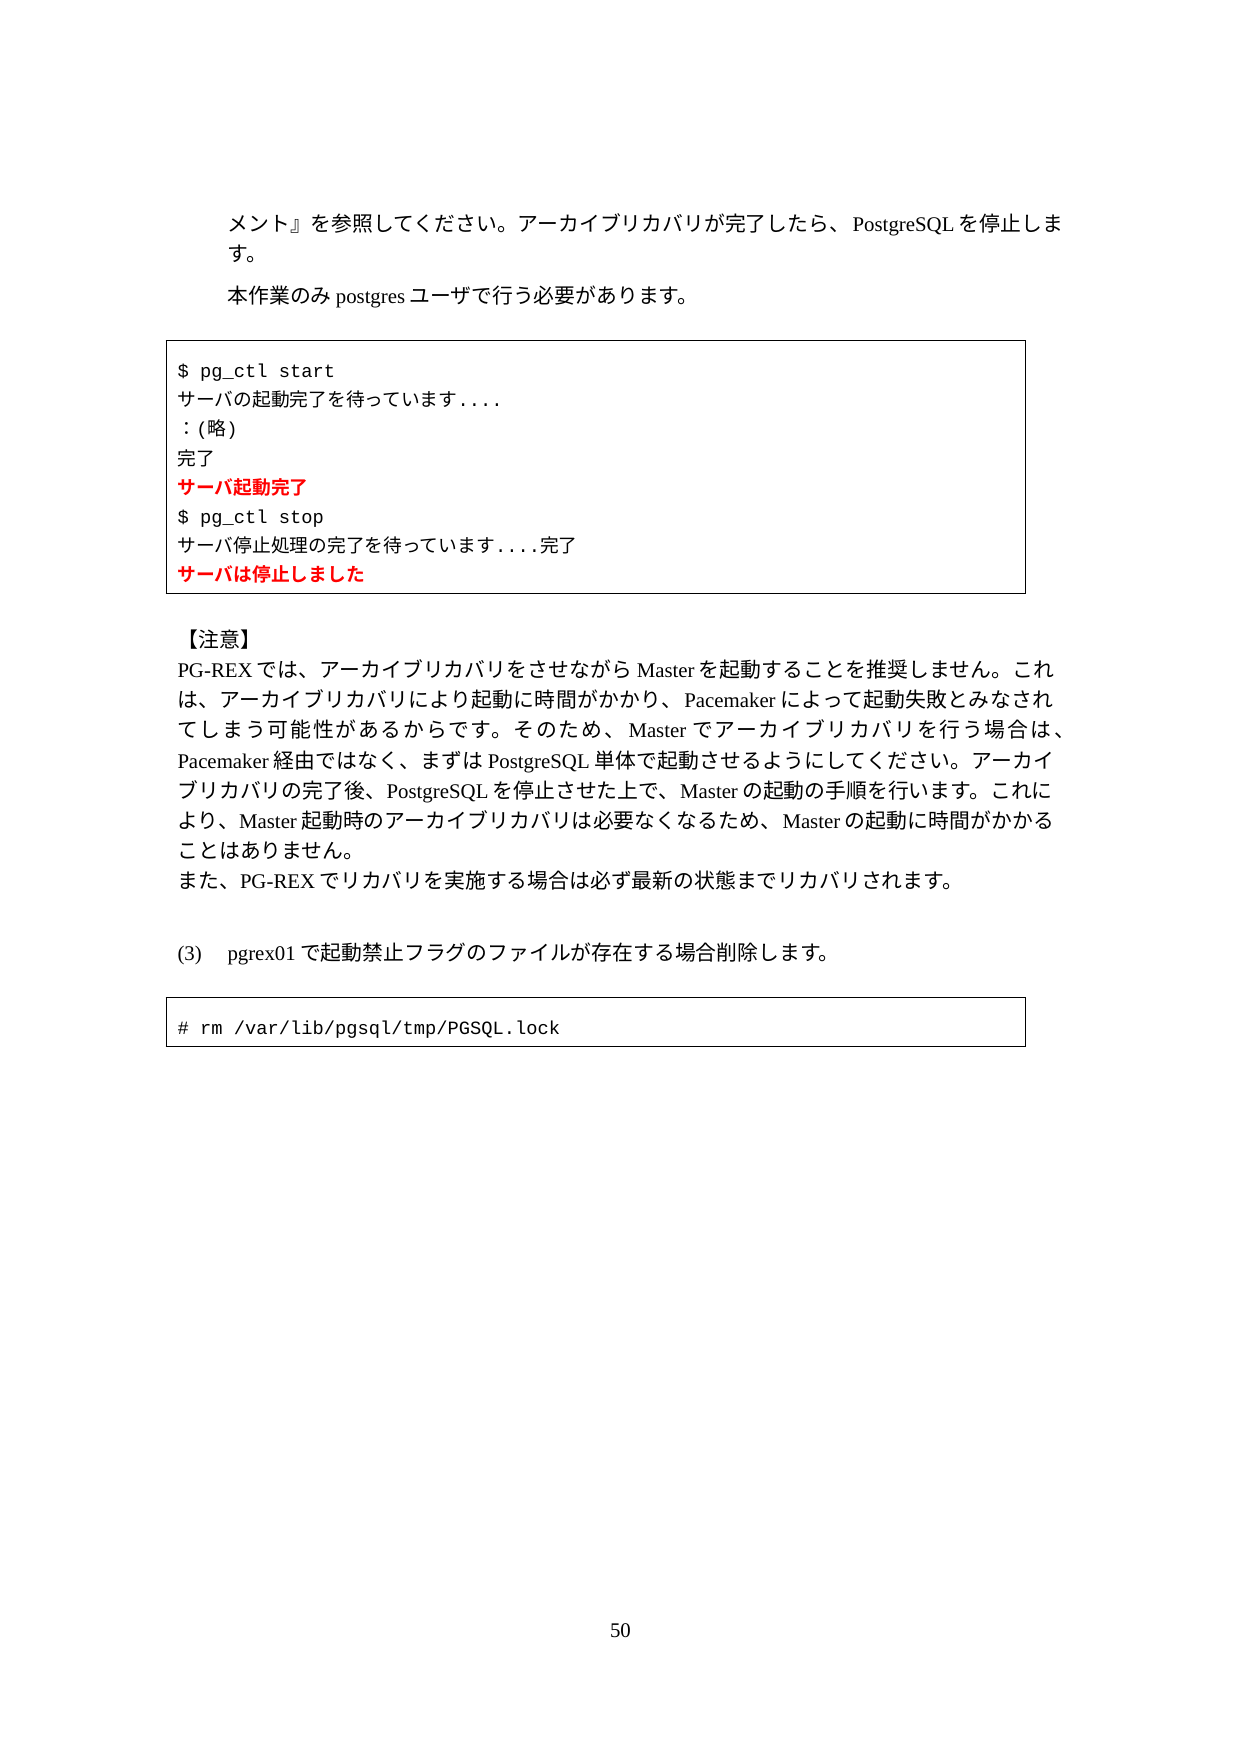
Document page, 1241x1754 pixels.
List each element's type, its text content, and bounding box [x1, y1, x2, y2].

table_header $ pg_ctl start サーバの起動完了を待っています.... ：(略) 完了 サーバ起動完了 $ pg_ctl stop サーバ停止処理の完了を待っています....完了 サーバは停止しました [167, 341, 1025, 593]
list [177, 207, 1063, 267]
text 【注意】 [177, 623, 1054, 653]
list 本作業のみpostgresユーザで行う必要があります。 [177, 280, 1063, 310]
list pgrex01で起動禁止フラグのファイルが存在する場合削除します。 [177, 937, 1063, 967]
text また、PG-REXでリカバリを実施する場合は必ず最新の状態までリカバリされます。 [177, 865, 1054, 895]
table_header # rm /var/lib/pgsql/tmp/PGSQL.lock [167, 998, 1025, 1046]
text PG-REXでは、アーカイブリカバリをさせながらMasterを起動することを推奨しません。これは、アーカイブリカバリにより起動に時間がかかり、Pacemakerによって起動失敗とみなされてしまう可能性があるからです。そのため、Masterでアーカイブリカバリを行う場合は、Pacemaker経由ではなく、まずはPostgreSQL単体で起動させるようにしてください。アーカイブリカバリの完了後、PostgreSQLを停止させた上で、Masterの起動の手順を行います。これにより、Master起動時のアーカイブリカバリは必要なくなるため、Masterの起動に時間がかかることはありません。 [177, 653, 1054, 865]
